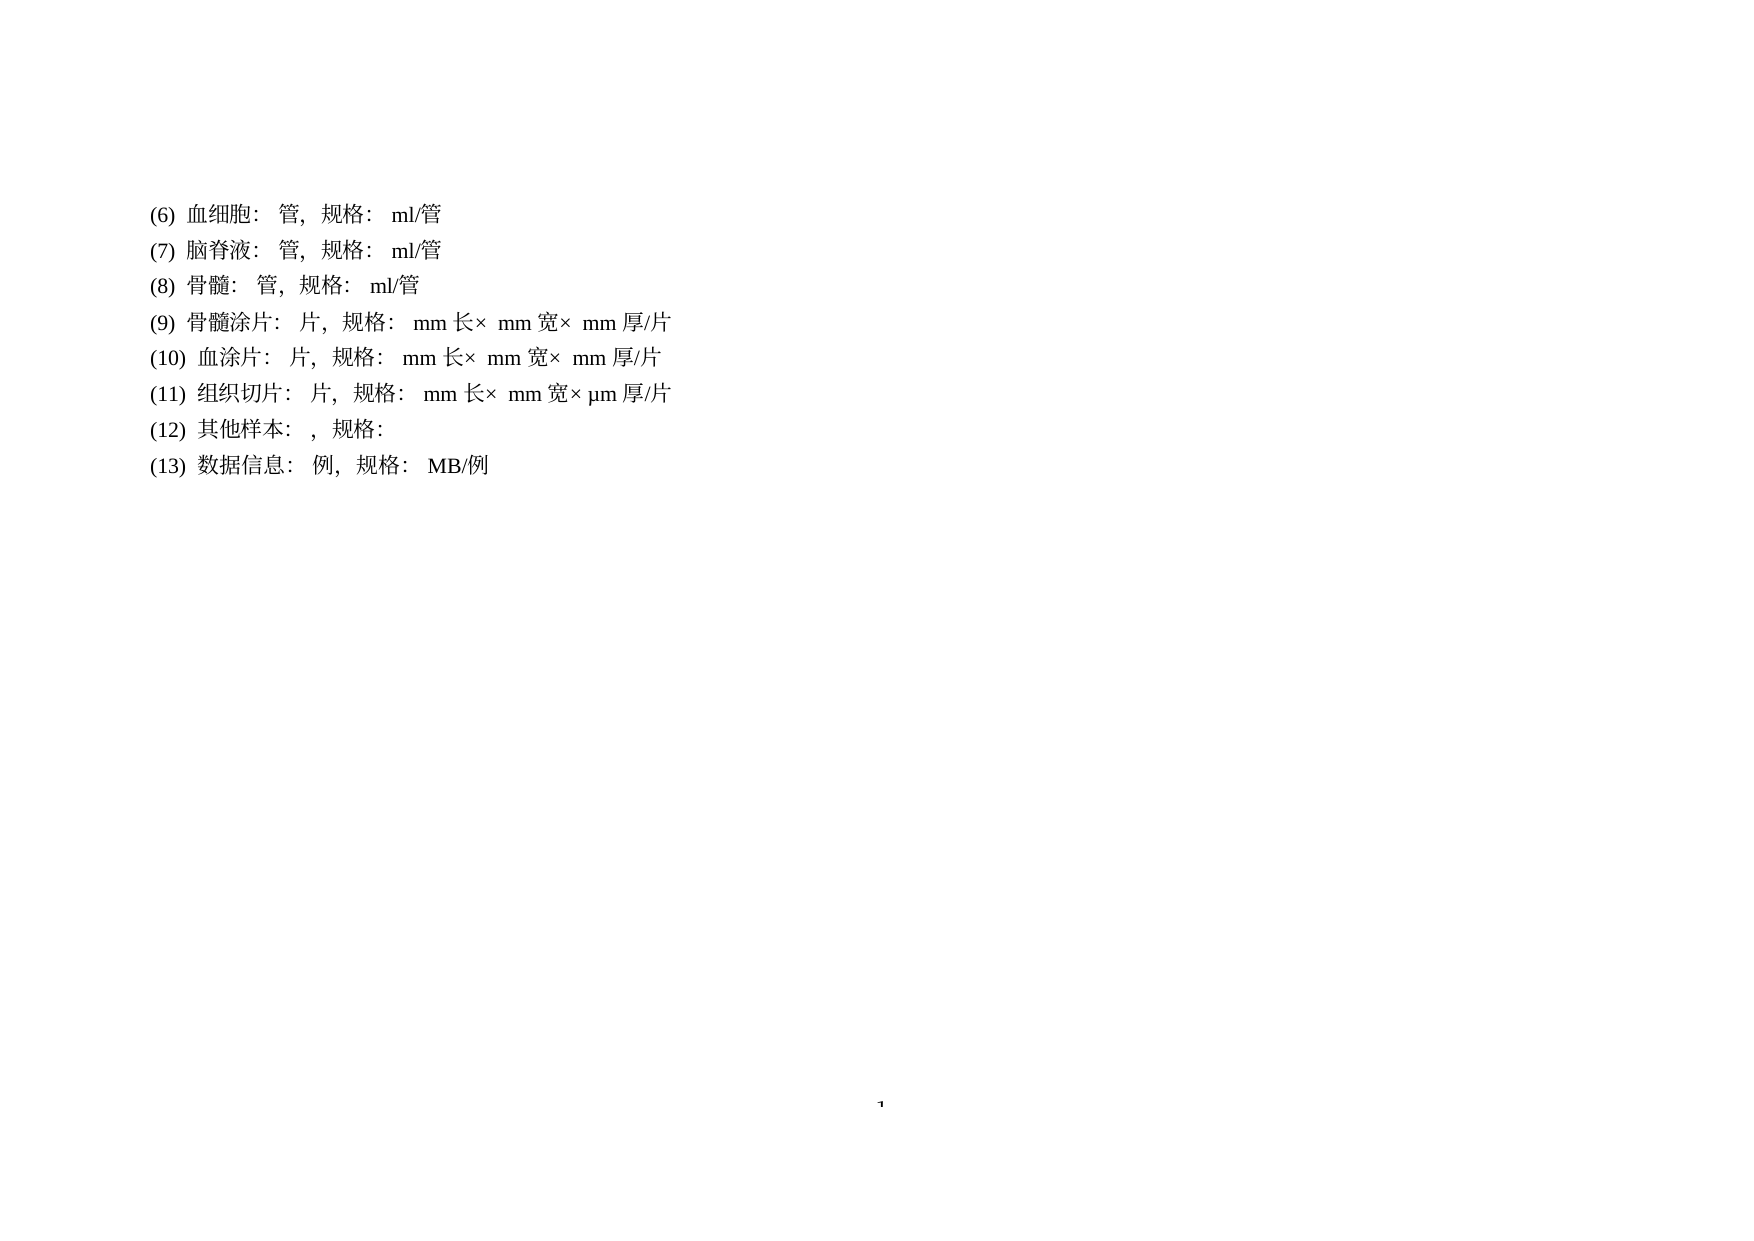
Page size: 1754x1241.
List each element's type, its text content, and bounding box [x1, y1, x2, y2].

list 血涂片： 片，规格： mm 长× mm 宽× mm 厚/片 [150, 341, 1610, 372]
list 数据信息： 例，规格： MB/例 [150, 448, 1610, 480]
list 骨髓涂片： 片，规格： mm 长× mm 宽× mm 厚/片 [150, 305, 1610, 336]
list 其他样本： ，规格： [150, 413, 1610, 444]
list 脑脊液： 管，规格： ml/管 [150, 233, 1610, 264]
list 组织切片： 片，规格： mm 长× mm 宽× µm 厚/片 [150, 377, 1610, 408]
list 骨髓： 管，规格： ml/管 [150, 269, 1610, 300]
list 血细胞： 管，规格： ml/管 [150, 197, 1610, 228]
